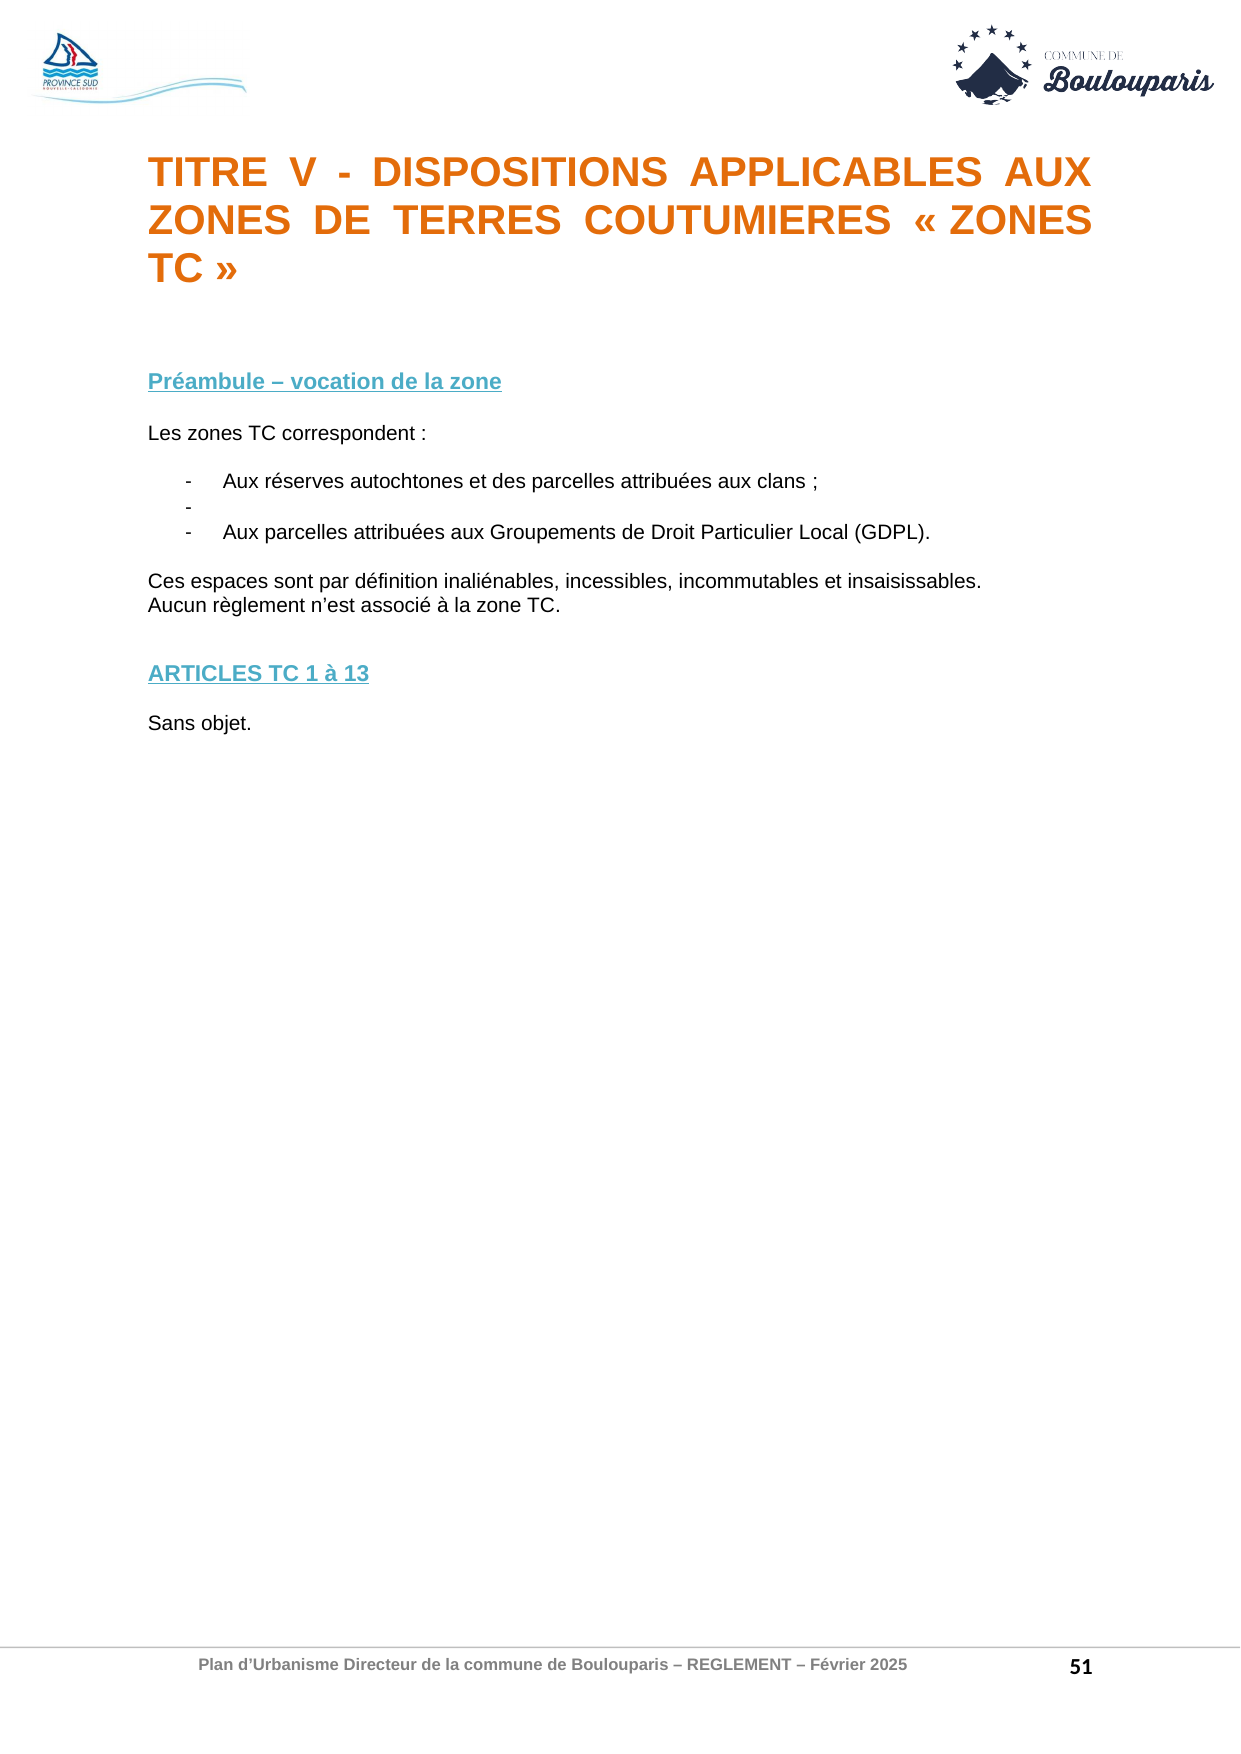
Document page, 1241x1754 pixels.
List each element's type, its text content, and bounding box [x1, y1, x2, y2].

text Sans objet. [148, 710, 1092, 734]
text Aucun règlement n’est associé à la zone TC. [148, 593, 1092, 617]
list Aux parcelles attribuées aux Groupements de Droit Particulier Local (GDPL). [185, 519, 1092, 545]
text Préambule – vocation de la zone [148, 368, 1092, 394]
text ARTICLES TC 1 à 13 [148, 660, 1092, 686]
text Ces espaces sont par définition inaliénables, incessibles, incommutables et insaisissables. [148, 569, 1092, 593]
picture [27, 21, 250, 116]
text Les zones TC correspondent : [148, 421, 1092, 445]
list Aux réserves autochtones et des parcelles attribuées aux clans ; [185, 469, 1092, 494]
picture [947, 18, 1222, 110]
text TITRE V - DISPOSITIONS APPLICABLES AUX ZONES DE TERRES COUTUMIERES « ZONES TC » [148, 148, 1092, 291]
